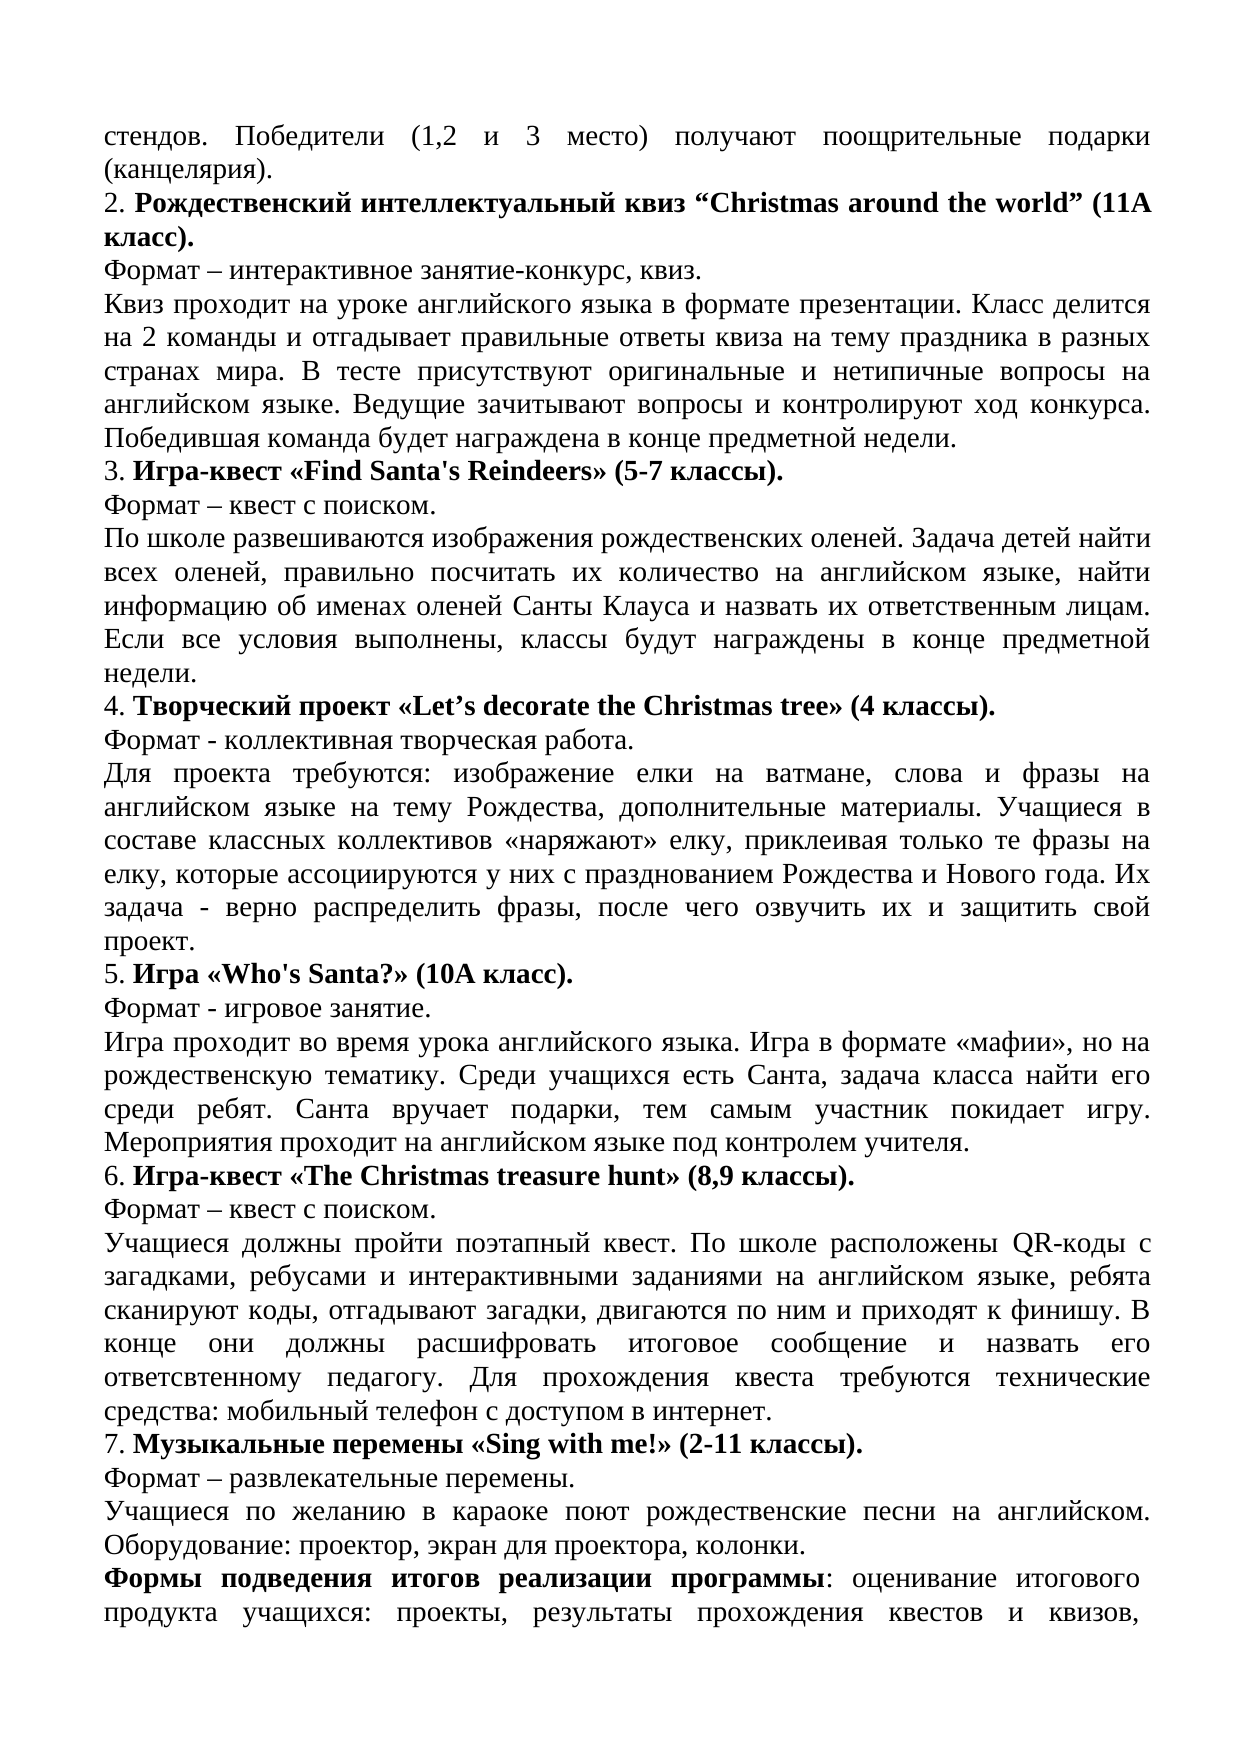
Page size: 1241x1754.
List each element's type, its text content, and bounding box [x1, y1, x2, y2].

text Формат – интерактивное занятие-конкурс, квиз. [103, 252, 1152, 286]
text 3. Игра-квест «Find Santa's Reindeers» (5-7 классы). [103, 453, 1152, 487]
text Учащиеся по желанию в караоке поют рождественские песни на английском. Оборудование: проектор, экран для проектора, колонки. [103, 1493, 1152, 1560]
text Формат – квест с поиском. [103, 1191, 1152, 1225]
text 4. Творческий проект «Let’s decorate the Christmas tree» (4 классы). [103, 688, 1152, 722]
text Формат - игровое занятие. [103, 990, 1152, 1024]
text Квиз проходит на уроке английского языка в формате презентации. Класс делится на 2 команды и отгадывает правильные ответы квиза на тему праздника в разных странах мира. В тесте присутствуют оригинальные и нетипичные вопросы на английском языке. Ведущие зачитывают вопросы и контролируют ход конкурса. Победившая команда будет награждена в конце предметной недели. [103, 286, 1152, 453]
text Для проекта требуются: изображение елки на ватмане, слова и фразы на английском языке на тему Рождества, дополнительные материалы. Учащиеся в составе классных коллективов «наряжают» елку, приклеивая только те фразы на елку, которые ассоциируются у них с празднованием Рождества и Нового года. Их задача - верно распределить фразы, после чего озвучить их и защитить свой проект. [103, 755, 1152, 957]
text Игра проходит во время урока английского языка. Игра в формате «мафии», но на рождественскую тематику. Среди учащихся есть Санта, задача класса найти его среди ребят. Санта вручает подарки, тем самым участник покидает игру. Мероприятия проходит на английском языке под контролем учителя. [103, 1024, 1152, 1158]
text 6. Игра-квест «The Christmas treasure hunt» (8,9 классы). [103, 1158, 1152, 1191]
text 7. Музыкальные перемены «Sing with me!» (2-11 классы). [103, 1426, 1152, 1460]
text 2. Рождественский интеллектуальный квиз “Christmas around the world” (11А класс). [103, 185, 1152, 252]
text Учащиеся должны пройти поэтапный квест. По школе расположены QR-коды с загадками, ребусами и интерактивными заданиями на английском языке, ребята сканируют коды, отгадывают загадки, двигаются по ним и приходят к финишу. В конце они должны расшифровать итоговое сообщение и назвать его ответсвтенному педагогу. Для прохождения квеста требуются технические средства: мобильный телефон с доступом в интернет. [103, 1225, 1152, 1426]
text Формат – квест с поиском. [103, 487, 1152, 521]
text По школе развешиваются изображения рождественских оленей. Задача детей найти всех оленей, правильно посчитать их количество на английском языке, найти информацию об именах оленей Санты Клауса и назвать их ответственным лицам. Если все условия выполнены, классы будут награждены в конце предметной недели. [103, 521, 1152, 688]
text Формат - коллективная творческая работа. [103, 722, 1152, 755]
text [103, 1560, 1140, 1627]
text 5. Игра «Who's Santa?» (10А класс). [103, 957, 1152, 990]
text Формат – развлекательные перемены. [103, 1460, 1152, 1493]
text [103, 118, 1152, 185]
